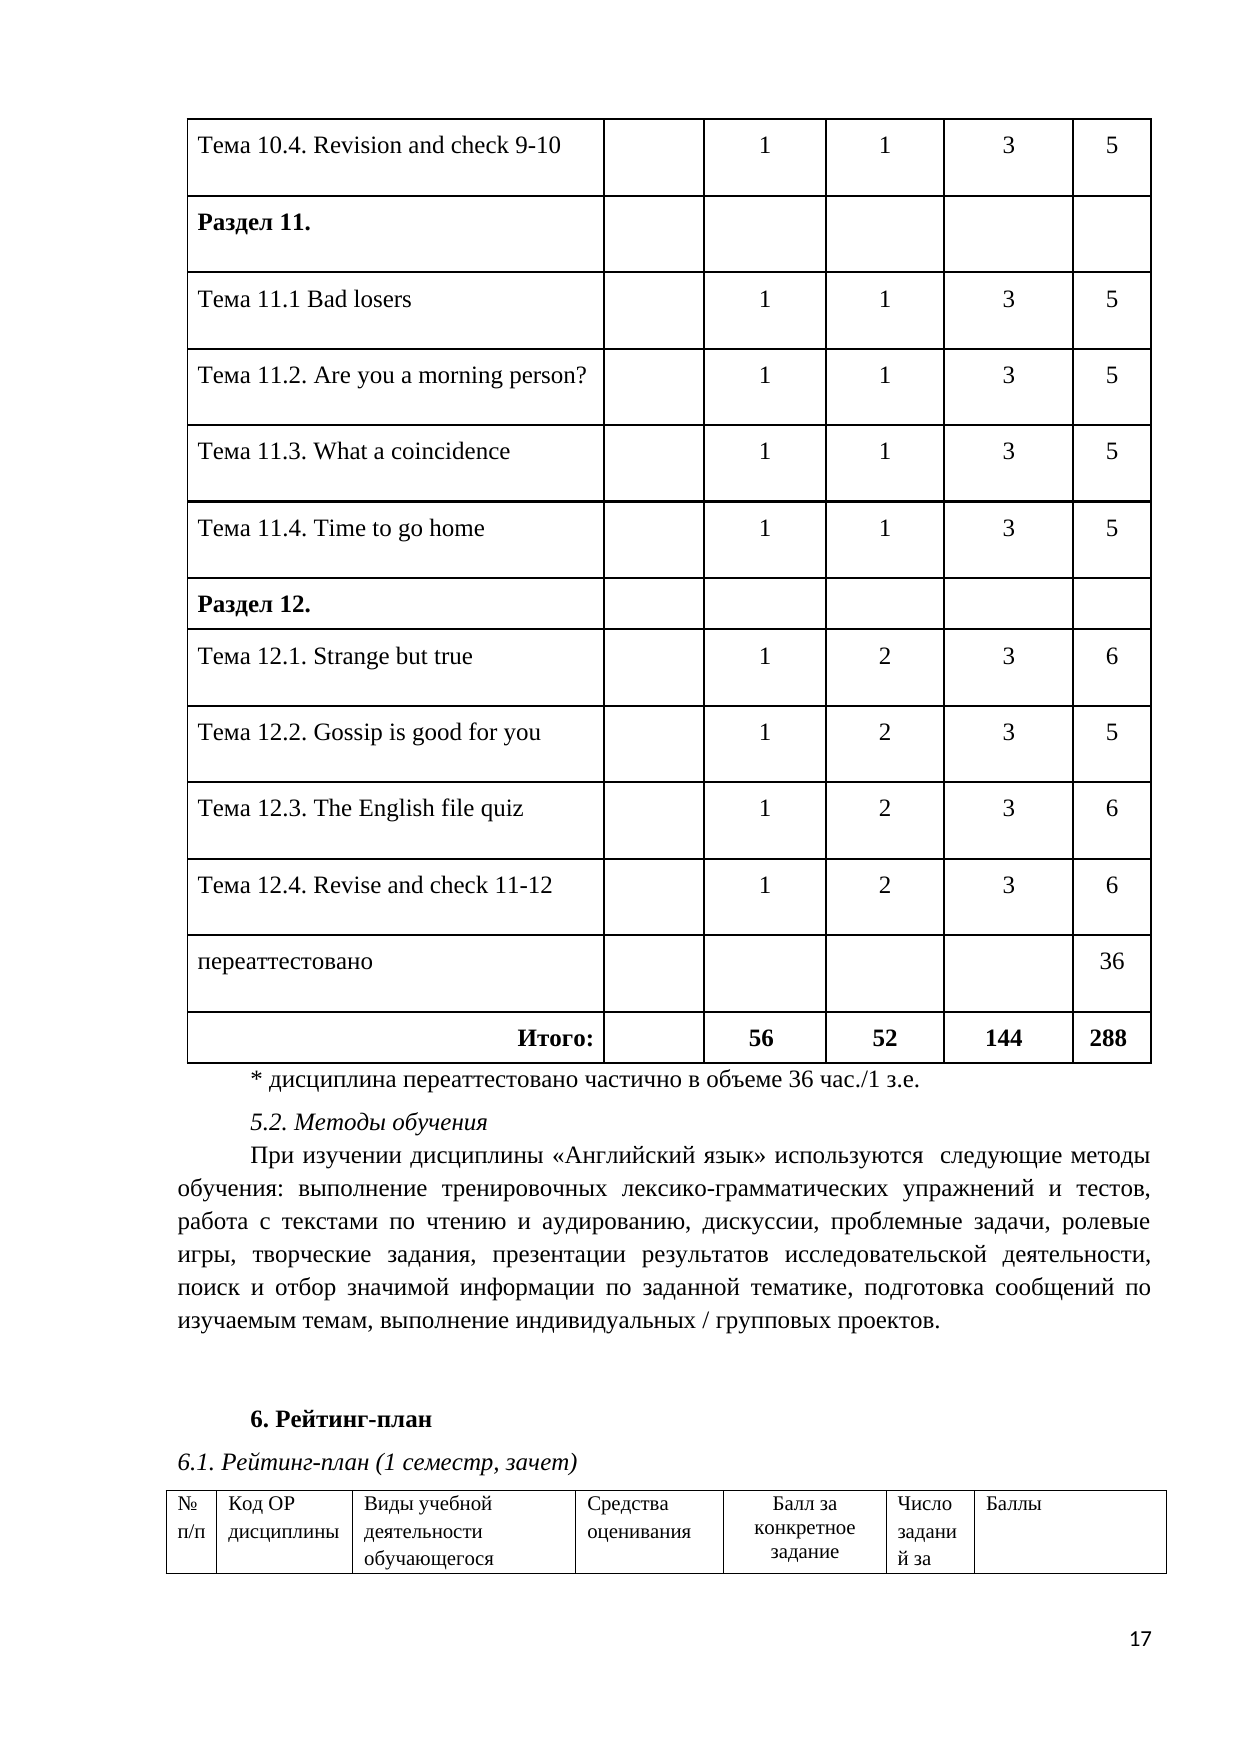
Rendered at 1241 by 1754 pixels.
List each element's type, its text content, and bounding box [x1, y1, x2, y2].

table_cell 6 [1074, 783, 1150, 857]
text 5.2. Методы обучения [177, 1107, 1152, 1136]
table_cell [605, 707, 703, 781]
table_cell 3 [945, 350, 1072, 424]
table_cell 144 [945, 1013, 1072, 1062]
text При изучении дисциплины «Английский язык» используются следующие методы обучения: выполнение тренировочных лексико-грамматических упражнений и тестов, работа с текстами по чтению и аудированию, дискуссии, проблемные задачи, ролевые игры, творческие задания, презентации результатов исследовательской деятельности, поиск и отбор значимой информации по заданной тематике, подготовка сообщений по изучаемым темам, выполнение индивидуальных / групповых проектов. [177, 1140, 1152, 1334]
table_cell Тема 12.3. The English file quiz [188, 783, 603, 857]
table_cell Раздел 12. [188, 579, 603, 628]
table_cell [705, 197, 825, 271]
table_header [353, 1491, 575, 1572]
table_cell [605, 936, 703, 1011]
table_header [887, 1491, 974, 1572]
table_header Баллы [975, 1491, 1166, 1572]
table_cell 2 [827, 630, 943, 705]
table_cell 1 [705, 350, 825, 424]
table_cell 1 [705, 783, 825, 857]
table_cell [605, 120, 703, 194]
table_cell [705, 936, 825, 1011]
table_cell переаттестовано [188, 936, 603, 1011]
text 6. Рейтинг-план [177, 1404, 1152, 1432]
table_cell Тема 11.2. Are you a morning person? [188, 350, 603, 424]
table_cell 1 [827, 426, 943, 500]
text * дисциплина переаттестовано частично в объеме 36 час./1 з.е. [177, 1064, 1152, 1093]
table_cell 1 [705, 860, 825, 934]
table_cell [827, 936, 943, 1011]
table_cell 2 [827, 860, 943, 934]
table_cell 6 [1074, 630, 1150, 705]
table_cell Тема 11.4. Time to go home [188, 503, 603, 577]
table_cell 5 [1074, 273, 1150, 348]
table_cell Тема 11.1 Bad losers [188, 273, 603, 348]
table_cell 5 [1074, 503, 1150, 577]
table_cell 52 [827, 1013, 943, 1062]
table_cell [827, 579, 943, 628]
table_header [724, 1491, 886, 1572]
table_cell [945, 197, 1072, 271]
table_cell 3 [945, 120, 1072, 194]
table_cell 6 [1074, 860, 1150, 934]
table_cell 36 [1074, 936, 1150, 1011]
table_cell 5 [1074, 350, 1150, 424]
table_cell [605, 860, 703, 934]
table_cell [605, 197, 703, 271]
table_cell Тема 11.3. What a coincidence [188, 426, 603, 500]
table_cell 3 [945, 783, 1072, 857]
table_cell [1074, 579, 1150, 628]
table_cell Тема 12.1. Strange but true [188, 630, 603, 705]
table_cell 5 [1074, 707, 1150, 781]
table_header Средства оценивания [576, 1491, 723, 1572]
table_cell 1 [827, 273, 943, 348]
table_cell [705, 579, 825, 628]
table_cell 1 [705, 273, 825, 348]
table_cell [605, 426, 703, 500]
table_cell 1 [705, 707, 825, 781]
table_cell 3 [945, 503, 1072, 577]
table_cell 5 [1074, 426, 1150, 500]
table_cell [605, 1013, 703, 1062]
table_cell [945, 936, 1072, 1011]
table_cell 2 [827, 783, 943, 857]
table_cell [605, 503, 703, 577]
table_cell [827, 197, 943, 271]
table_cell [605, 630, 703, 705]
text 6.1. Рейтинг-план (1 семестр, зачет) [177, 1447, 1152, 1476]
table_cell 288 [1074, 1013, 1150, 1062]
table_cell 3 [945, 860, 1072, 934]
table_cell 5 [1074, 120, 1150, 194]
table_cell [605, 579, 703, 628]
table_cell [605, 273, 703, 348]
table_cell 1 [827, 120, 943, 194]
table_cell 1 [705, 503, 825, 577]
table_cell 56 [705, 1013, 825, 1062]
table_cell 1 [827, 350, 943, 424]
table_header № п/п [167, 1491, 216, 1572]
table_cell Тема 12.4. Revise and check 11-12 [188, 860, 603, 934]
table_cell 3 [945, 707, 1072, 781]
table_cell Тема 10.4. Revision and check 9-10 [188, 120, 603, 194]
table_cell Раздел 11. [188, 197, 603, 271]
table_cell 1 [705, 630, 825, 705]
table_header Код ОР дисциплины [217, 1491, 352, 1572]
table_cell 3 [945, 630, 1072, 705]
table_cell 3 [945, 426, 1072, 500]
table_cell [605, 783, 703, 857]
table_cell 1 [705, 426, 825, 500]
table_cell [1074, 197, 1150, 271]
table_cell 2 [827, 707, 943, 781]
table_cell Итого: [188, 1013, 603, 1062]
table_cell 1 [827, 503, 943, 577]
table_cell Тема 12.2. Gossip is good for you [188, 707, 603, 781]
table_cell 3 [945, 273, 1072, 348]
table_cell [605, 350, 703, 424]
table_cell 1 [705, 120, 825, 194]
table_cell [945, 579, 1072, 628]
